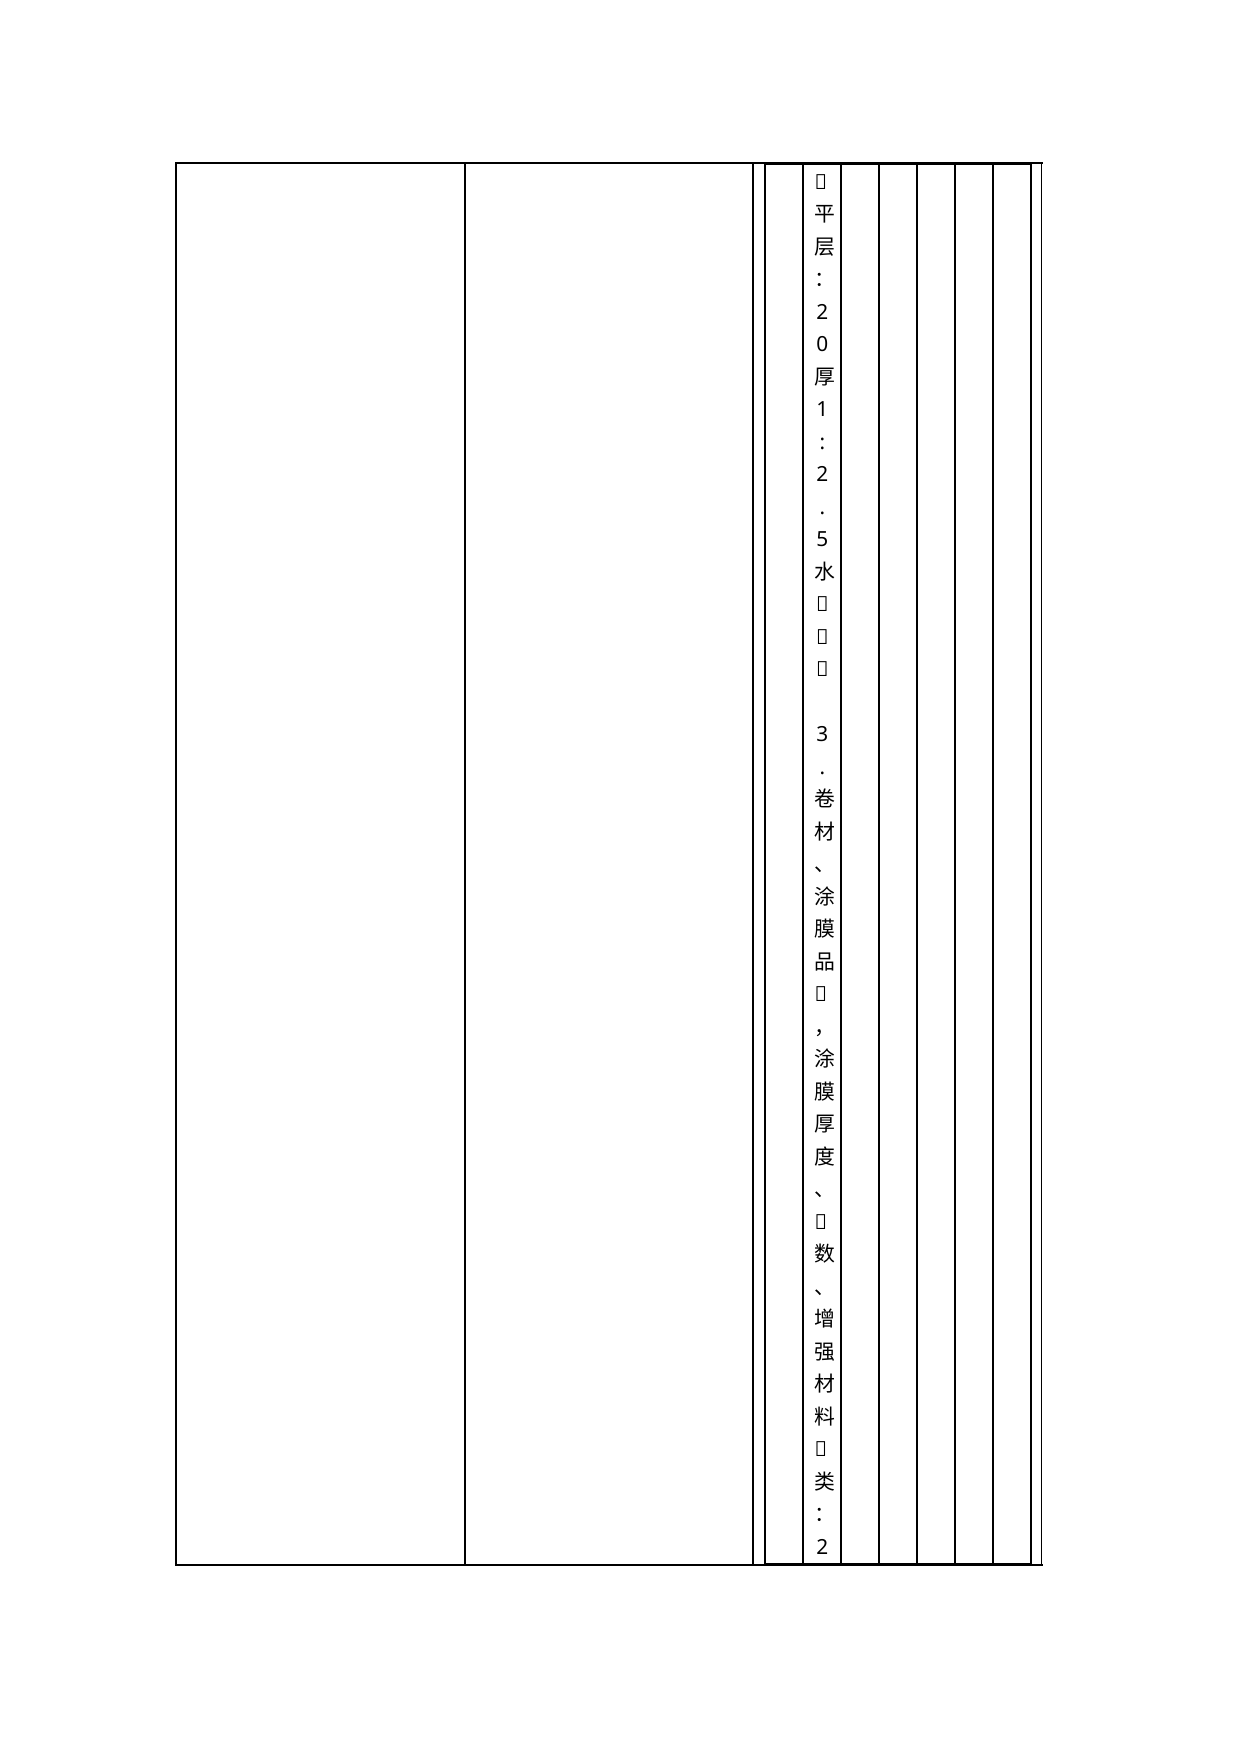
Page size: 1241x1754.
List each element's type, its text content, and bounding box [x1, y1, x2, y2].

table_cell [766, 165, 802, 1563]
table_cell [994, 165, 1030, 1563]
table_cell [918, 165, 954, 1563]
table_cell [754, 164, 764, 1564]
table_cell [880, 165, 916, 1563]
table_cell [466, 164, 752, 1564]
table_cell [956, 165, 992, 1563]
table_cell [804, 165, 840, 1563]
table_cell [842, 165, 878, 1563]
table_cell [1032, 164, 1041, 1564]
table_cell 1 [177, 164, 464, 1564]
